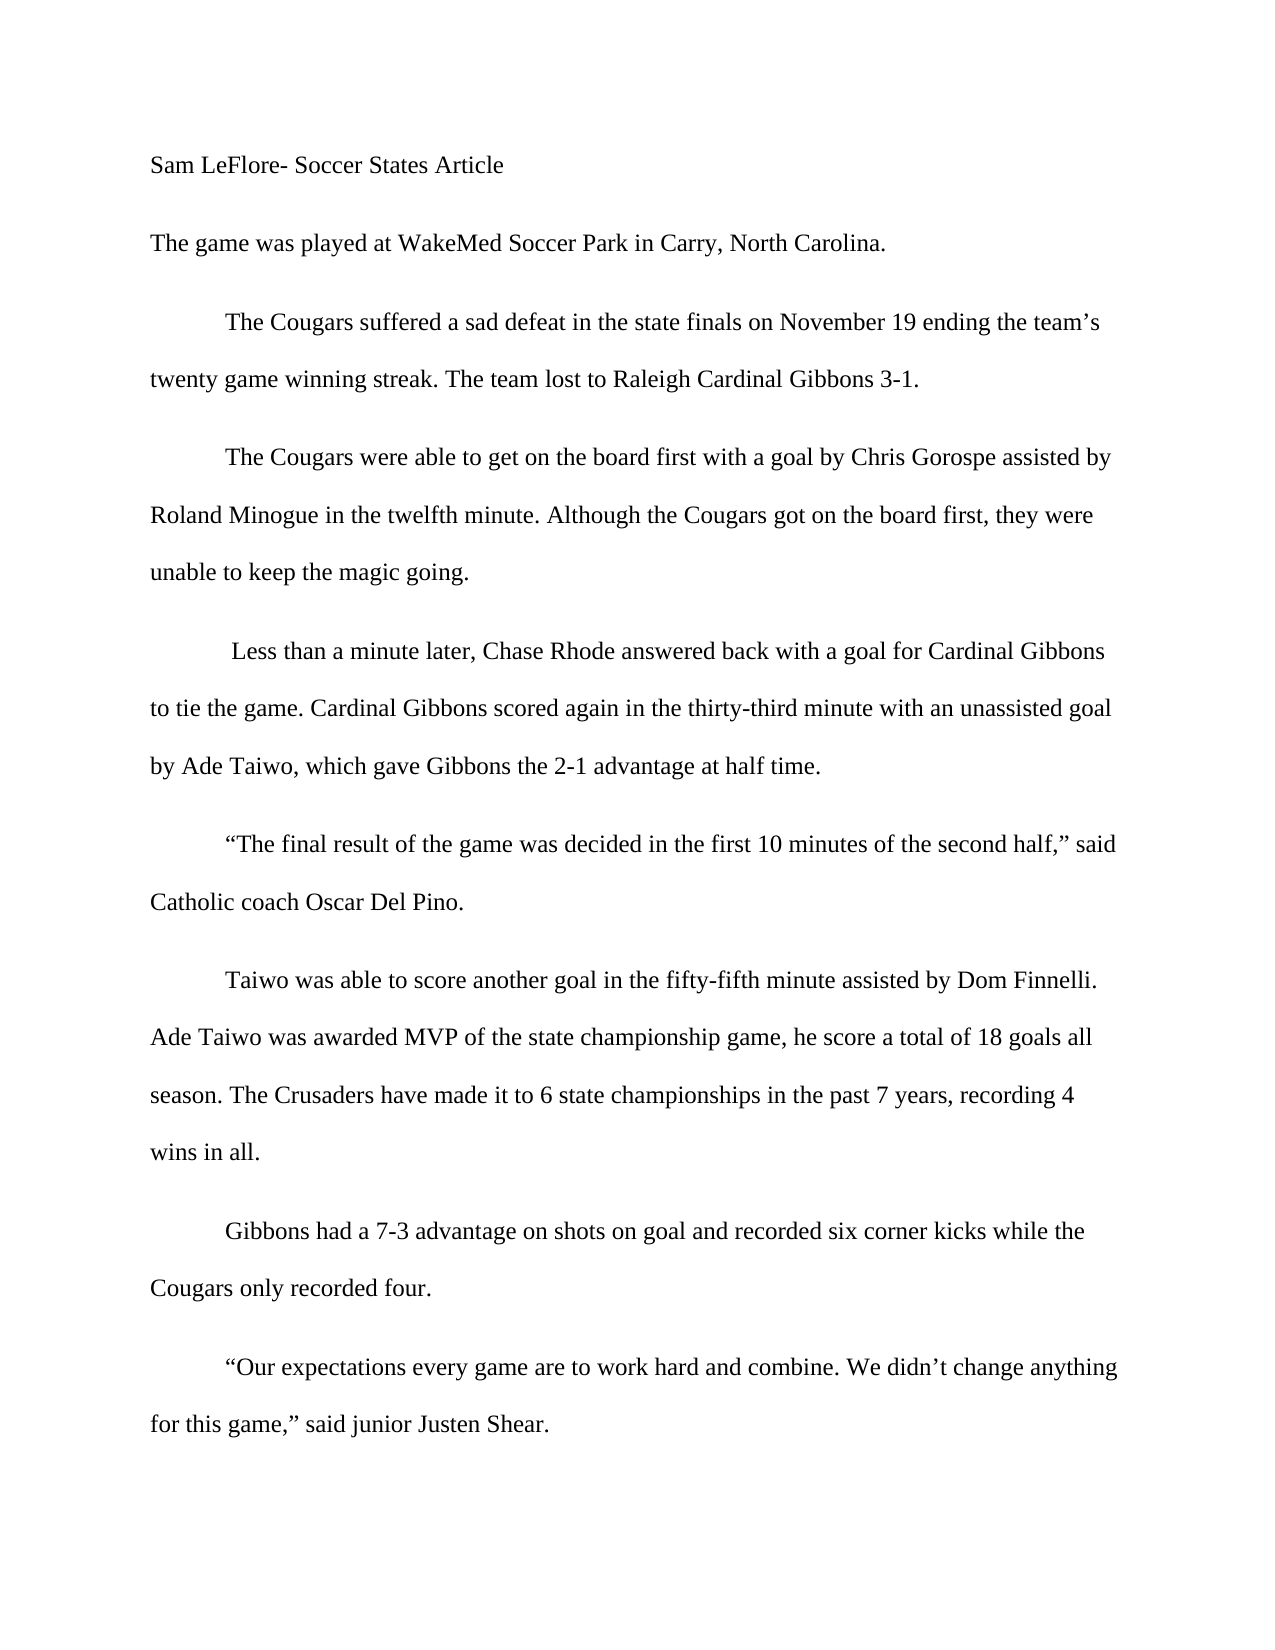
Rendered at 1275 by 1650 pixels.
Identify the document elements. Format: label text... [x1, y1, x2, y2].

text Sam LeFlore- Soccer States Article [150, 150, 1125, 179]
text Taiwo was able to score another goal in the fifty-fifth minute assisted by Dom Finnelli. Ade Taiwo was awarded MVP of the state championship game, he score a total of 18 goals all season. The Crusaders have made it to 6 state championships in the past 7 years, recording 4 wins in all. [150, 965, 1125, 1166]
text “Our expectations every game are to work hard and combine. We didn’t change anything for this game,” said junior Justen Shear. [150, 1352, 1125, 1438]
text The Cougars were able to get on the board first with a goal by Chris Gorospe assisted by Roland Minogue in the twelfth minute. Although the Cougars got on the board first, they were unable to keep the magic going. [150, 442, 1125, 586]
text The game was played at WakeMed Soccer Park in Carry, North Carolina. [150, 228, 1125, 257]
text Gibbons had a 7-3 advantage on shots on goal and recorded six corner kicks while the Cougars only recorded four. [150, 1216, 1125, 1302]
text Less than a minute later, Chase Rhode answered back with a goal for Cardinal Gibbons to tie the game. Cardinal Gibbons scored again in the thirty-third minute with an unassisted goal by Ade Taiwo, which gave Gibbons the 2-1 advantage at half time. [150, 636, 1125, 779]
text “The final result of the game was decided in the first 10 minutes of the second half,” said Catholic coach Oscar Del Pino. [150, 829, 1125, 915]
text The Cougars suffered a sad defeat in the state finals on November 19 ending the team’s twenty game winning streak. The team lost to Raleigh Cardinal Gibbons 3-1. [150, 307, 1125, 393]
